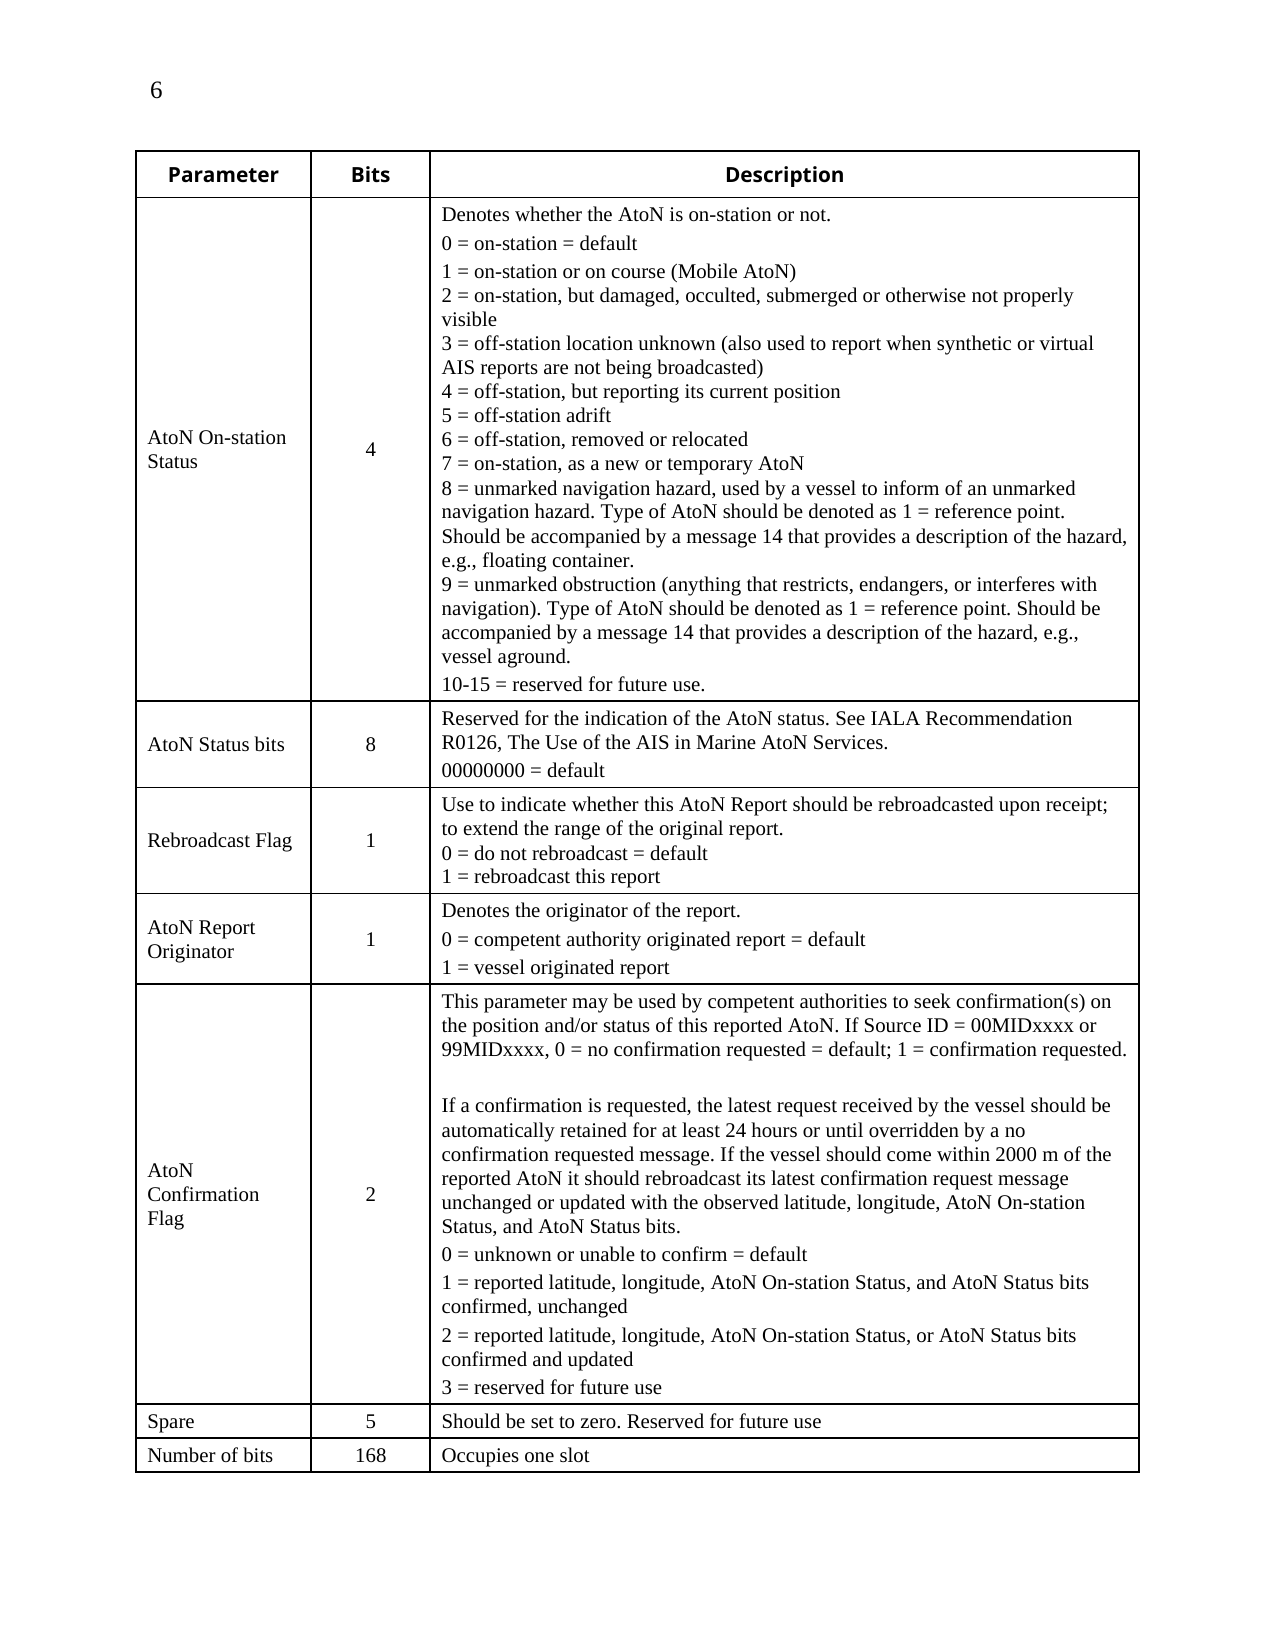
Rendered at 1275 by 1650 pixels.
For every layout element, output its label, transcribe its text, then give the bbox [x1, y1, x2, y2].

table_cell 8 [312, 702, 429, 787]
table_cell Occupies one slot [431, 1439, 1138, 1471]
table_cell Should be set to zero. Reserved for future use [431, 1405, 1138, 1437]
table_cell This parameter may be used by competent authorities to seek confirmation(s) on the position and/or status of this reported AtoN. If Source ID = 00MIDxxxx or 99MIDxxxx, 0 = no confirmation requested = default; 1 = confirmation requested. If a confirmation is requested, the latest request received by the vessel should be automatically retained for at least 24 hours or until overridden by a no confirmation requested message. If the vessel should come within 2000 m of the reported AtoN it should rebroadcast its latest confirmation request message unchanged or updated with the observed latitude, longitude, AtoN On-station Status, and AtoN Status bits. 0 = unknown or unable to confirm = default 1 = reported latitude, longitude, AtoN On-station Status, and AtoN Status bits confirmed, unchanged 2 = reported latitude, longitude, AtoN On-station Status, or AtoN Status bits confirmed and updated 3 = reserved for future use [431, 985, 1138, 1403]
table_cell 168 [312, 1439, 429, 1471]
table_cell Spare [137, 1405, 310, 1437]
table_cell Reserved for the indication of the AtoN status. See IALA Recommendation R0126, The Use of the AIS in Marine AtoN Services. 00000000 = default [431, 702, 1138, 787]
table_header Bits [312, 152, 429, 197]
table_cell 1 [312, 894, 429, 983]
table_cell AtoN Report Originator [137, 894, 310, 983]
table_cell Denotes whether the AtoN is on-station or not. 0 = on-station = default 1 = on-station or on course (Mobile AtoN) 2 = on-station, but damaged, occulted, submerged or otherwise not properly visible 3 = off-station location unknown (also used to report when synthetic or virtual AIS reports are not being broadcasted) 4 = off-station, but reporting its current position 5 = off-station adrift 6 = off-station, removed or relocated 7 = on-station, as a new or temporary AtoN 8 = unmarked navigation hazard, used by a vessel to inform of an unmarked navigation hazard. Type of AtoN should be denoted as 1 = reference point. Should be accompanied by a message 14 that provides a description of the hazard, e.g., floating container. 9 = unmarked obstruction (anything that restricts, endangers, or interferes with navigation). Type of AtoN should be denoted as 1 = reference point. Should be accompanied by a message 14 that provides a description of the hazard, e.g., vessel aground. 10-15 = reserved for future use. [431, 198, 1138, 700]
table_cell AtoN On-station Status [137, 198, 310, 700]
table_cell Denotes the originator of the report. 0 = competent authority originated report = default 1 = vessel originated report [431, 894, 1138, 983]
table_cell Use to indicate whether this AtoN Report should be rebroadcasted upon receipt; to extend the range of the original report. 0 = do not rebroadcast = default 1 = rebroadcast this report [431, 788, 1138, 893]
table_cell 5 [312, 1405, 429, 1437]
table_cell Number of bits [137, 1439, 310, 1471]
table_cell 4 [312, 198, 429, 700]
table_cell 1 [312, 788, 429, 893]
table_cell 2 [312, 985, 429, 1403]
table_cell AtoN Status bits [137, 702, 310, 787]
table_cell AtoN Confirmation Flag [137, 985, 310, 1403]
table_header Parameter [137, 152, 310, 197]
table_header Description [431, 152, 1138, 197]
table_cell Rebroadcast Flag [137, 788, 310, 893]
